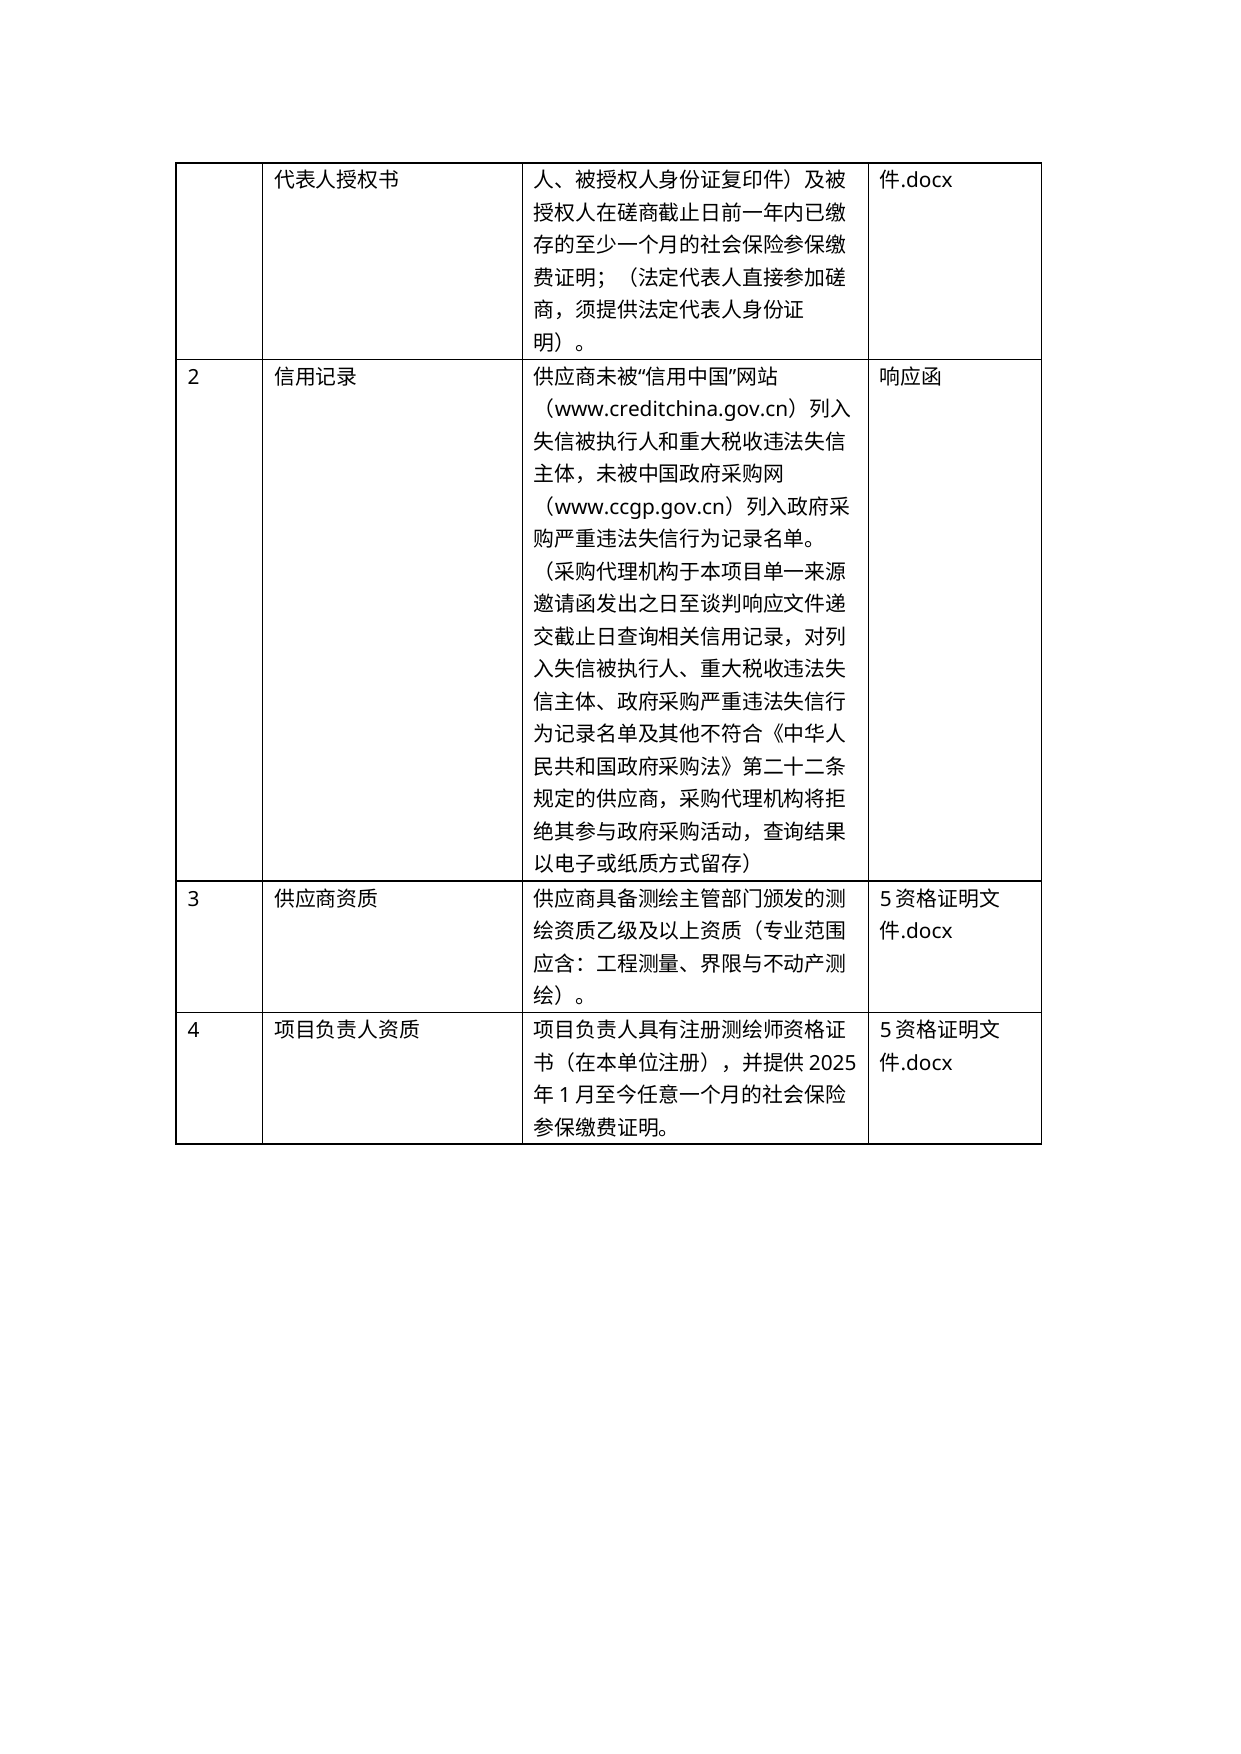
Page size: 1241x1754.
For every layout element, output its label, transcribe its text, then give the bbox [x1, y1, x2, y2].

table_cell 1 [177, 164, 262, 358]
table_cell 项目负责人资质 [263, 1013, 522, 1143]
table_cell 3 [177, 882, 262, 1012]
table_cell 5资格证明文件.docx [869, 882, 1041, 1012]
table_cell 供应商资质 [263, 882, 522, 1012]
table_cell 4 [177, 1013, 262, 1143]
table_cell 供应商具备测绘主管部门颁发的测绘资质乙级及以上资质（专业范围应含：工程测量、界限与不动产测绘）。 [523, 882, 868, 1012]
table_cell 5资格证明文件.docx [869, 164, 1041, 358]
table_cell 2 [177, 360, 262, 880]
table_cell 信用记录 [263, 360, 522, 880]
table_cell 供应商未被“信用中国”网站（www.creditchina.gov.cn）列入失信被执行人和重大税收违法失信主体，未被中国政府采购网（www.ccgp.gov.cn）列入政府采购严重违法失信行为记录名单。（采购代理机构于本项目单一来源邀请函发出之日至谈判响应文件递交截止日查询相关信用记录，对列入失信被执行人、重大税收违法失信主体、政府采购严重违法失信行为记录名单及其他不符合《中华人民共和国政府采购法》第二十二条规定的供应商，采购代理机构将拒绝其参与政府采购活动，查询结果以电子或纸质方式留存） [523, 360, 868, 880]
table_cell 项目负责人具有注册测绘师资格证书（在本单位注册），并提供2025年1月至今任意一个月的社会保险参保缴费证明。 [523, 1013, 868, 1143]
table_cell 5资格证明文件.docx [869, 1013, 1041, 1143]
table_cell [523, 164, 868, 358]
table_cell 法定代表人身份证明/法定代表人授权书 [263, 164, 522, 358]
table_cell 响应函 [869, 360, 1041, 880]
